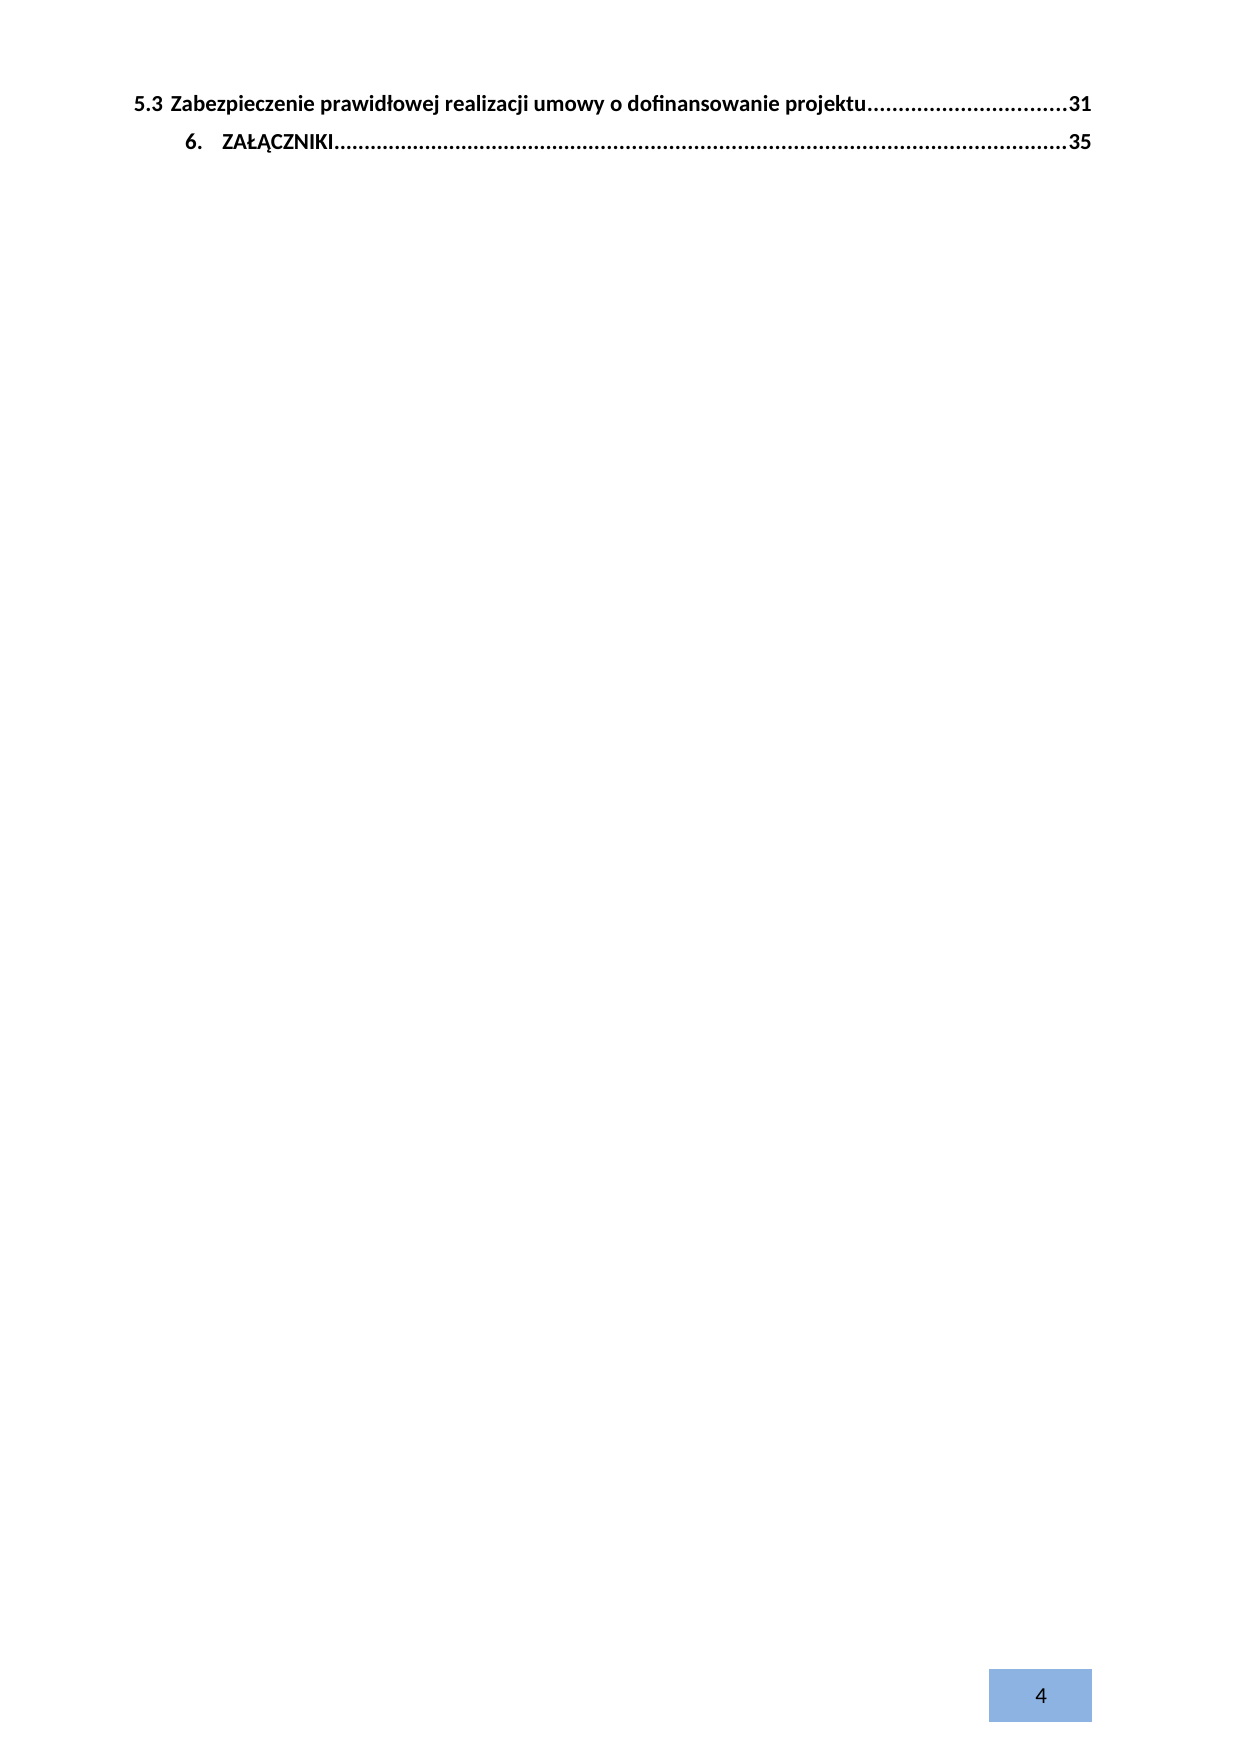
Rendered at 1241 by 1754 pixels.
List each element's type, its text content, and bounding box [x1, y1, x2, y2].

text 5.3 Zabezpieczenie prawidłowej realizacji umowy o dofinansowanie projektu 31 [133, 89, 1092, 117]
text 6. ZAŁĄCZNIKI 35 [185, 127, 1092, 155]
